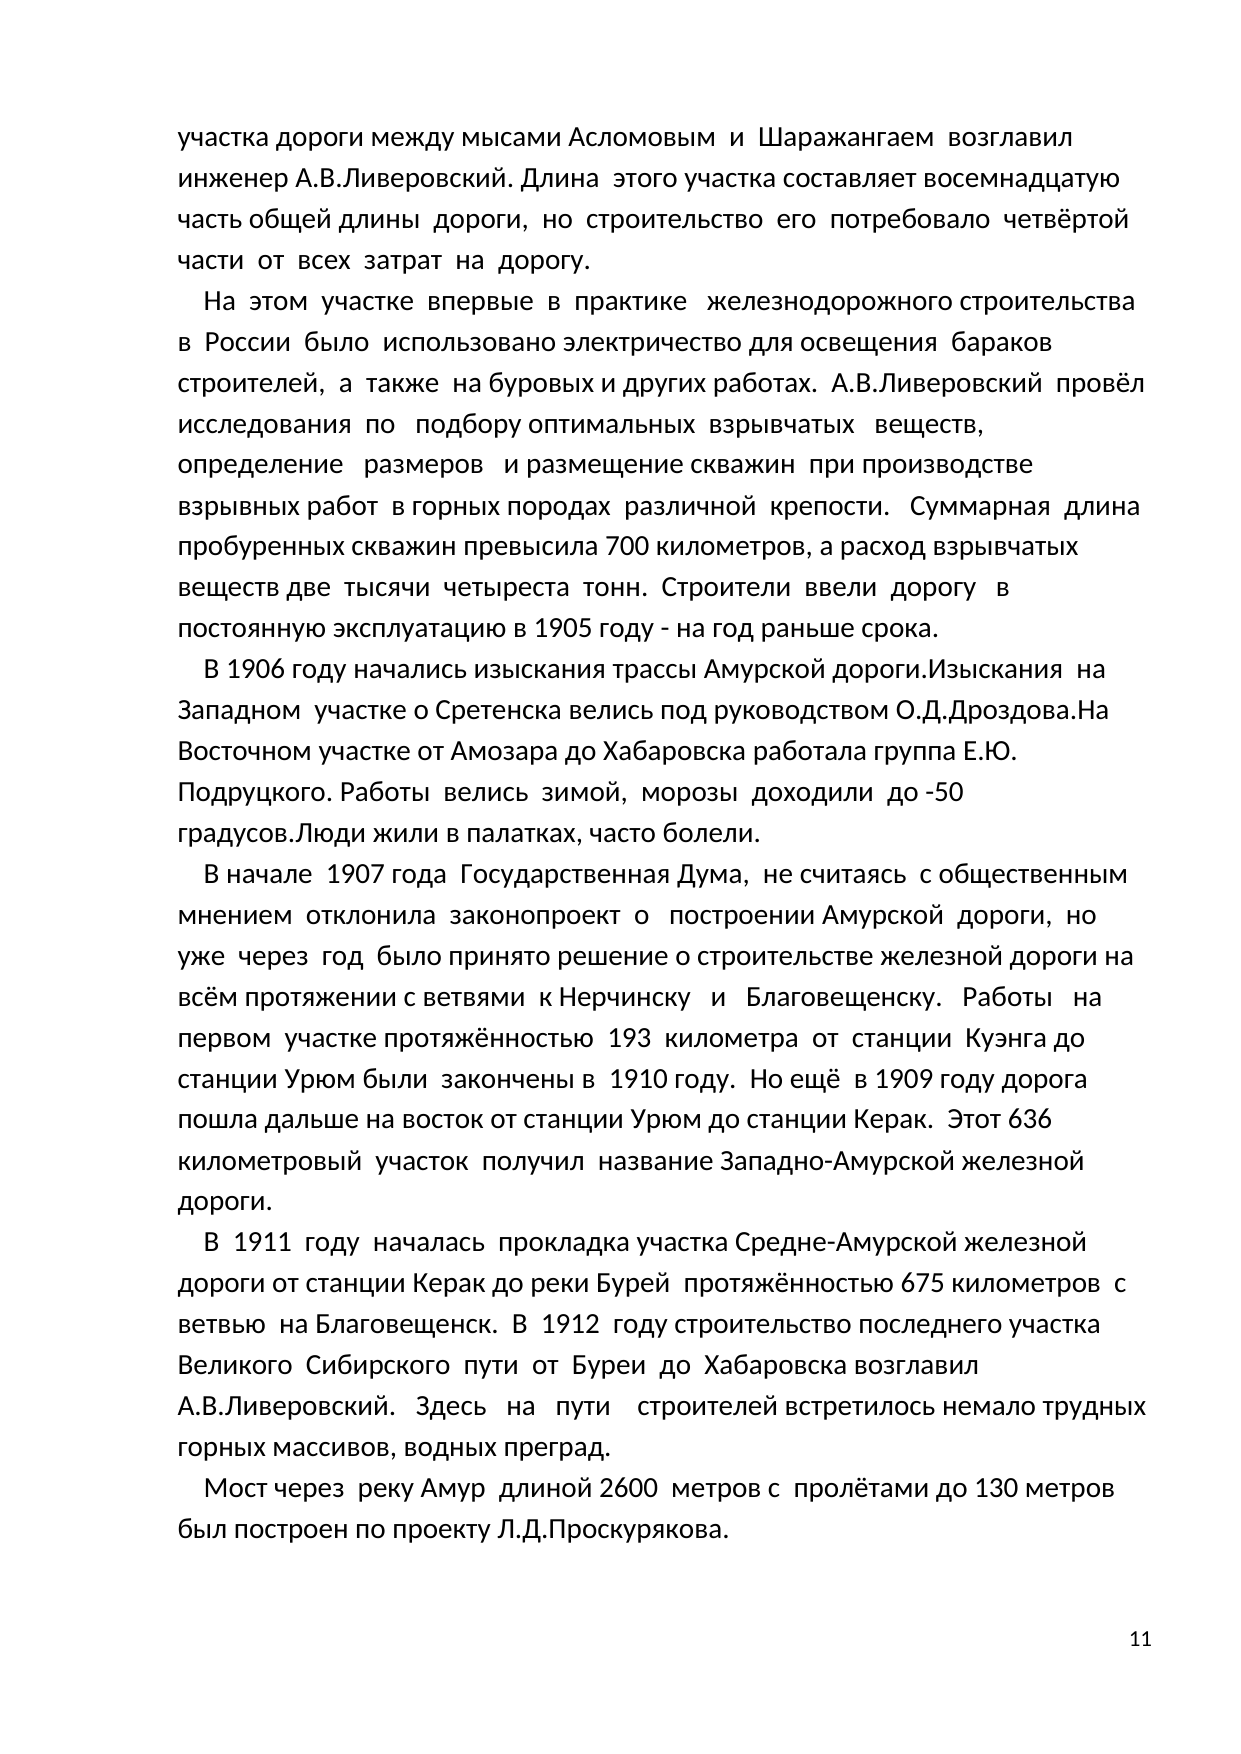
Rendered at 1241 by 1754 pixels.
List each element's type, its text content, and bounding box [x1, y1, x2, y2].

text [177, 118, 1152, 277]
text пошла дальше на восток от станции Урюм до станции Керак. Этот 636 километровый участок получил название Западно-Амурской железной дороги. [177, 1101, 1152, 1218]
text Мост через реку Амур длиной 2600 метров с пролётами до 130 метров был построен по проекту Л.Д.Проскурякова. [177, 1469, 1152, 1546]
text В начале 1907 года Государственная Дума, не считаясь с общественным мнением отклонила законопроект о построении Амурской дороги, но уже через год было принято решение о строительстве железной дороги на всём протяжении с ветвями к Нерчинску и Благовещенску. Работы на первом участке протяжённостью 193 километра от станции Куэнга до станции Урюм были закончены в 1910 году. Но ещё в 1909 году дорога [177, 855, 1152, 1095]
text В 1911 году началась прокладка участка Средне-Амурской железной дороги от станции Керак до реки Бурей протяжённостью 675 километров с ветвью на Благовещенск. В 1912 году строительство последнего участка Великого Сибирского пути от Буреи до Хабаровска возглавил А.В.Ливеровский. Здесь на пути строителей встретилось немало трудных горных массивов, водных преград. [177, 1223, 1152, 1464]
text На этом участке впервые в практике железнодорожного строительства в России было использовано электричество для освещения бараков строителей, а также на буровых и других работах. А.В.Ливеровский провёл исследования по подбору оптимальных взрывчатых веществ, определение размеров и размещение скважин при производстве взрывных работ в горных породах различной крепости. Суммарная длина пробуренных скважин превысила 700 километров, а расход взрывчатых веществ две тысячи четыреста тонн. Строители ввели дорогу в постоянную эксплуатацию в 1905 году - на год раньше срока. [177, 282, 1152, 645]
text В 1906 году начались изыскания трассы Амурской дороги.Изыскания на Западном участке о Сретенска велись под руководством О.Д.Дроздова.На Восточном участке от Амозара до Хабаровска работала группа Е.Ю. Подруцкого. Работы велись зимой, морозы доходили до -50 градусов.Люди жили в палатках, часто болели. [177, 650, 1152, 850]
